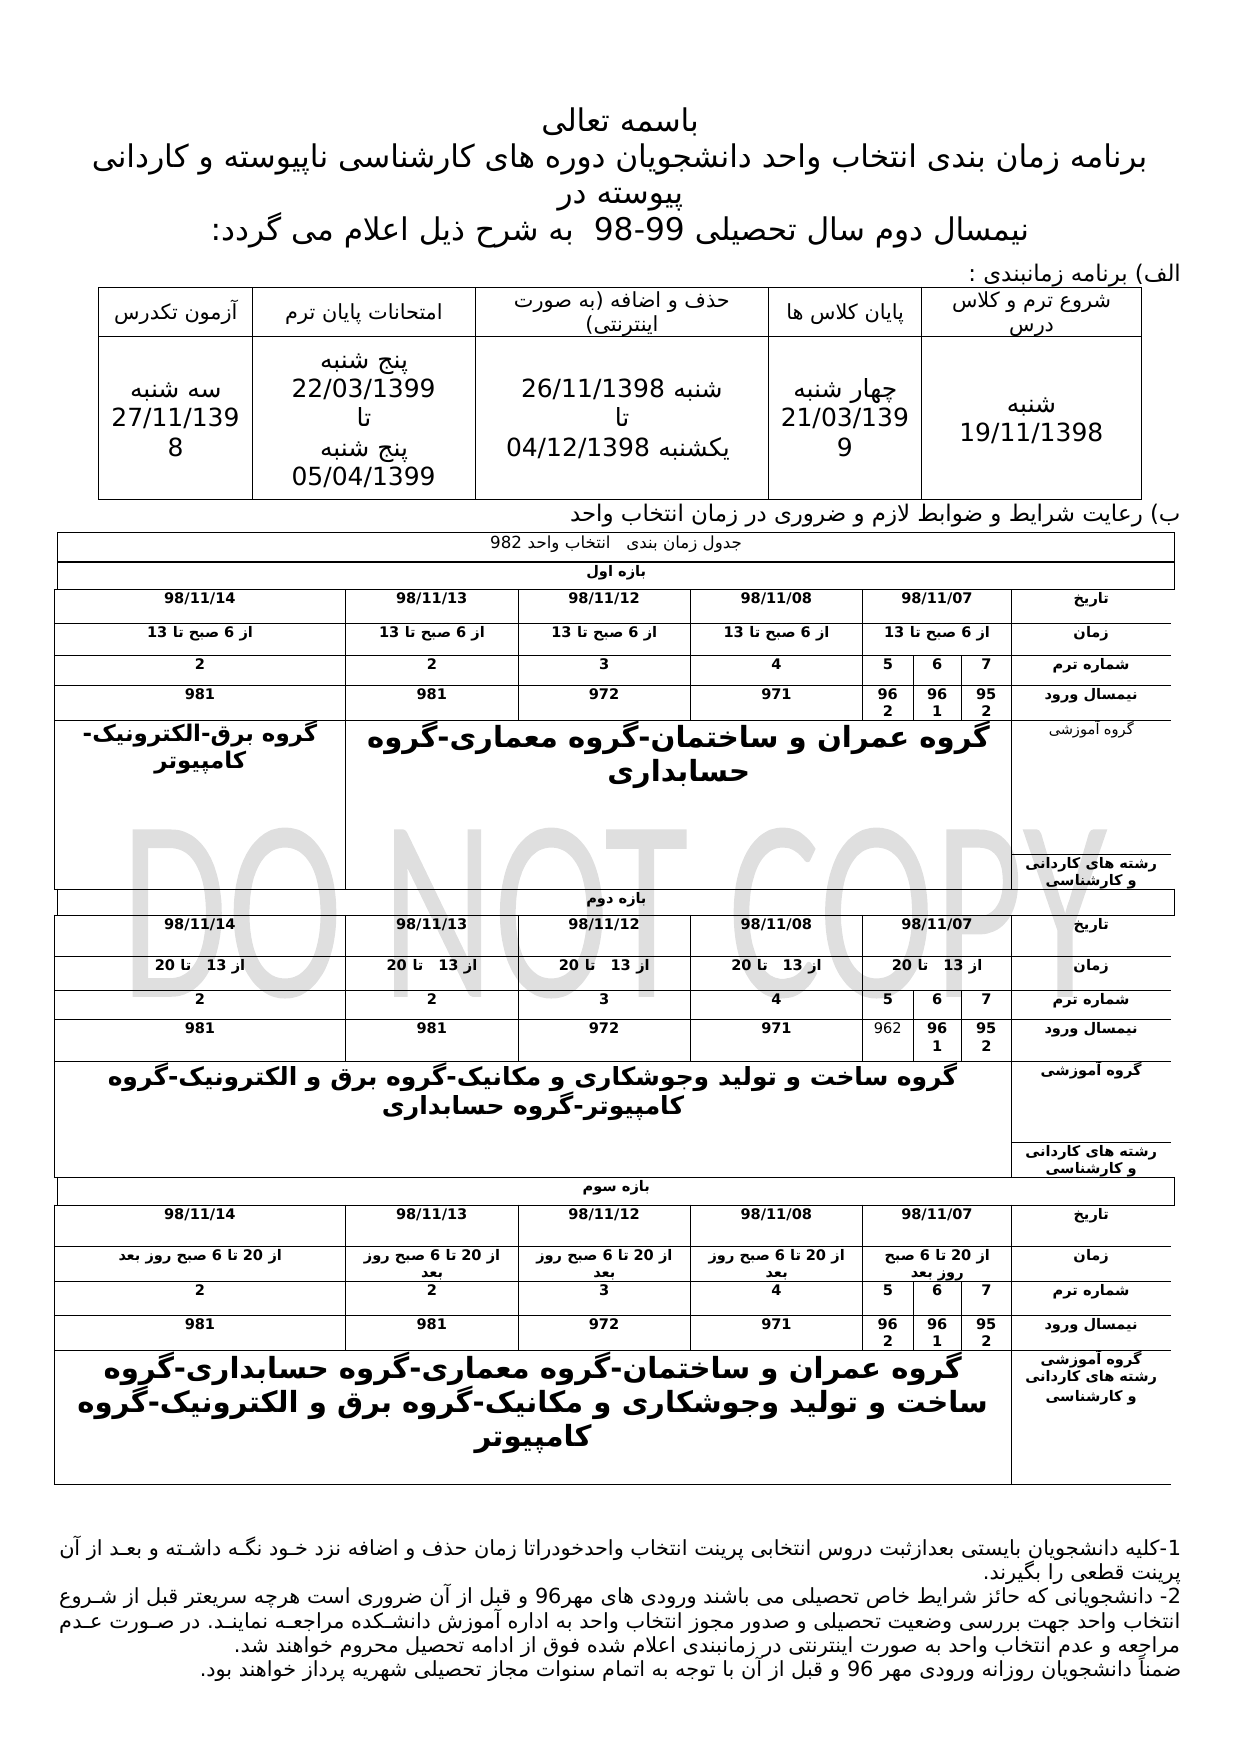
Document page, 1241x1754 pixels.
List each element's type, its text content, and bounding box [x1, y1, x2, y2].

table_cell از 13 تا 20 [519, 957, 690, 990]
table_cell 98/11/08 [691, 916, 862, 956]
table_cell از 6 صبح تا 13 [691, 624, 862, 655]
table_cell 98/11/13 [346, 916, 518, 956]
table_cell 961 [914, 686, 961, 719]
table_header شروع ترم و کلاس درس [922, 288, 1141, 336]
table_cell تاریخ [1012, 1206, 1171, 1246]
text 1-کلیه دانشجویان بایستی بعدازثبت دروس انتخابی پرینت انتخاب واحدخودراتا زمان حذف و اضافه نزد خود نگه داشته و بعد از آن پرینت قطعی را بگیرند. [59, 1536, 1181, 1584]
table_cell از 13 تا 20 [55, 957, 345, 990]
table_cell 952 [962, 1020, 1011, 1061]
table_cell گروه عمران و ساختمان-گروه معماری-گروه حسابداری [346, 721, 1011, 888]
table_cell 971 [691, 1020, 862, 1061]
table_cell پنج شنبه 22/03/1399 تا پنج شنبه 05/04/1399 [253, 337, 475, 499]
table_cell 962 [863, 686, 913, 719]
table_cell از 20 تا 6 صبح روز بعد [346, 1247, 518, 1281]
text 2- دانشجویانی که حائز شرایط خاص تحصیلی می باشند ورودی های مهر96 و قبل از آن ضروری است هرچه سریعتر قبل از شروع انتخاب واحد جهت بررسی وضعیت تحصیلی و صدور مجوز انتخاب واحد به اداره آموزش دانشکده مراجعه نمایند. در صورت عدم مراجعه و عدم انتخاب واحد به صورت اینترنتی در زمانبندی اعلام شده فوق از ادامه تحصیل محروم خواهند شد. [59, 1584, 1181, 1657]
table_cell 4 [691, 1282, 862, 1315]
table_cell 98/11/08 [691, 1206, 862, 1246]
table_cell 6 [914, 1282, 961, 1315]
table_cell 6 [914, 991, 961, 1019]
table_cell 971 [691, 686, 862, 719]
table_cell 6 [914, 656, 961, 684]
table_cell 971 [691, 1316, 862, 1350]
table_cell 961 [914, 1020, 961, 1061]
table_cell 2 [346, 991, 518, 1019]
text ب) رعایت شرایط و ضوابط لازم و ضروری در زمان انتخاب واحد [59, 500, 1181, 527]
table_cell رشته های کاردانی و کارشناسی [1012, 1143, 1171, 1177]
table_cell از 13 تا 20 [691, 957, 862, 990]
table_cell 952 [962, 1316, 1011, 1350]
table_header حذف و اضافه (به صورت اینترنتی) [476, 288, 768, 336]
text برنامه زمان بندی انتخاب واحد دانشجویان دوره های کارشناسی ناپیوسته و کاردانی پیوسته در [59, 138, 1181, 211]
table_cell از 13 تا 20 [346, 957, 518, 990]
table_cell از 13 تا 20 [863, 957, 1011, 990]
table_cell 98/11/13 [346, 590, 518, 623]
table_cell 4 [691, 991, 862, 1019]
table_cell 2 [55, 1282, 345, 1315]
table_cell شماره ترم [1012, 991, 1171, 1019]
table_cell 5 [863, 1282, 913, 1315]
table_cell 981 [346, 686, 518, 719]
table_cell از 6 صبح تا 13 [55, 624, 345, 655]
table_cell 3 [519, 656, 690, 684]
table_cell زمان [1012, 624, 1171, 655]
table_cell گروه عمران و ساختمان-گروه معماری-گروه حسابداری-گروه ساخت و تولید وجوشکاری و مکانیک-گروه برق و الکترونیک-گروه کامپیوتر [55, 1351, 1011, 1484]
table_cell 98/11/12 [519, 916, 690, 956]
table_header پایان کلاس ها [769, 288, 921, 336]
table_cell 98/11/08 [691, 590, 862, 623]
table_cell گروه برق-الکترونیک-کامپیوتر [55, 721, 345, 888]
table_cell 98/11/14 [55, 1206, 345, 1246]
table_cell از 20 تا 6 صبح روز بعد [691, 1247, 862, 1281]
table_cell شماره ترم [1012, 656, 1171, 684]
table_cell 98/11/07 [863, 916, 1011, 956]
table_cell 962 [863, 1020, 913, 1061]
table_cell 981 [55, 1020, 345, 1061]
table_cell 7 [962, 991, 1011, 1019]
table_cell نیمسال ورود [1012, 686, 1171, 719]
table_cell زمان [1012, 1247, 1171, 1281]
table_cell 98/11/13 [346, 1206, 518, 1246]
table_cell 98/11/14 [55, 590, 345, 623]
table_cell تاریخ [1012, 590, 1171, 623]
table_cell زمان [1012, 957, 1171, 990]
table_cell 981 [55, 686, 345, 719]
table_cell 2 [55, 656, 345, 684]
text ضمناً دانشجویان روزانه ورودی مهر 96 و قبل از آن با توجه به اتمام سنوات مجاز تحصیلی شهریه پرداز خواهند بود. [59, 1657, 1181, 1681]
table_cell 981 [346, 1316, 518, 1350]
table_cell 2 [346, 1282, 518, 1315]
table_cell 981 [55, 1316, 345, 1350]
table_cell تاریخ [1012, 916, 1171, 956]
table_cell از 20 تا 6 صبح روز بعد [519, 1247, 690, 1281]
table_cell 98/11/12 [519, 1206, 690, 1246]
table_cell گروه آموزشی [1012, 721, 1171, 853]
table_cell 98/11/12 [519, 590, 690, 623]
table_cell رشته های کاردانی و کارشناسی [1012, 855, 1171, 888]
table_header امتحانات پایان ترم [253, 288, 475, 336]
table_cell چهار شنبه 21/03/1399 [769, 337, 921, 499]
table_cell بازه دوم [58, 890, 1174, 915]
table_cell 98/11/07 [863, 590, 1011, 623]
text باسمه تعالی [59, 102, 1181, 138]
table_header جدول زمان بندی انتخاب واحد 982 [58, 533, 1174, 561]
table_cell از 20 تا 6 صبح روز بعد [863, 1247, 1011, 1281]
table_cell نیمسال ورود [1012, 1020, 1171, 1061]
text الف) برنامه زمانبندی : [59, 260, 1181, 287]
table_cell 98/11/14 [55, 916, 345, 956]
table_cell 5 [863, 656, 913, 684]
table_cell گروه آموزشی رشته های کاردانی و کارشناسی [1012, 1351, 1171, 1484]
table_cell 3 [519, 991, 690, 1019]
table_cell 2 [346, 656, 518, 684]
table_cell 972 [519, 686, 690, 719]
table_cell شماره ترم [1012, 1282, 1171, 1315]
table_cell سه شنبه 27/11/1398 [99, 337, 252, 499]
table_cell شنبه 26/11/1398 تا یکشنبه 04/12/1398 [476, 337, 768, 499]
table_cell 3 [519, 1282, 690, 1315]
text نیمسال دوم سال تحصیلی 99-98 به شرح ذیل اعلام می گردد: [59, 211, 1181, 247]
table_cell از 6 صبح تا 13 [519, 624, 690, 655]
table_cell نیمسال ورود [1012, 1316, 1171, 1350]
table_cell 972 [519, 1020, 690, 1061]
table_cell از 20 تا 6 صبح روز بعد [55, 1247, 345, 1281]
table_cell 981 [346, 1020, 518, 1061]
table_cell شنبه 19/11/1398 [922, 337, 1141, 499]
table_cell 98/11/07 [863, 1206, 1011, 1246]
table_cell از 6 صبح تا 13 [346, 624, 518, 655]
table_cell 962 [863, 1316, 913, 1350]
table_header آزمون تکدرس [99, 288, 252, 336]
table_cell از 6 صبح تا 13 [863, 624, 1011, 655]
table_cell بازه اول [58, 563, 1174, 589]
table_cell 961 [914, 1316, 961, 1350]
table_cell 4 [691, 656, 862, 684]
table_cell 7 [962, 1282, 1011, 1315]
table_cell 2 [55, 991, 345, 1019]
table_cell 7 [962, 656, 1011, 684]
table_cell بازه سوم [58, 1178, 1174, 1204]
table_cell گروه آموزشی [1012, 1062, 1171, 1142]
table_cell 5 [863, 991, 913, 1019]
table_cell 952 [962, 686, 1011, 719]
table_cell گروه ساخت و تولید وجوشکاری و مکانیک-گروه برق و الکترونیک-گروه کامپیوتر-گروه حسابداری [55, 1062, 1011, 1177]
table_cell 972 [519, 1316, 690, 1350]
